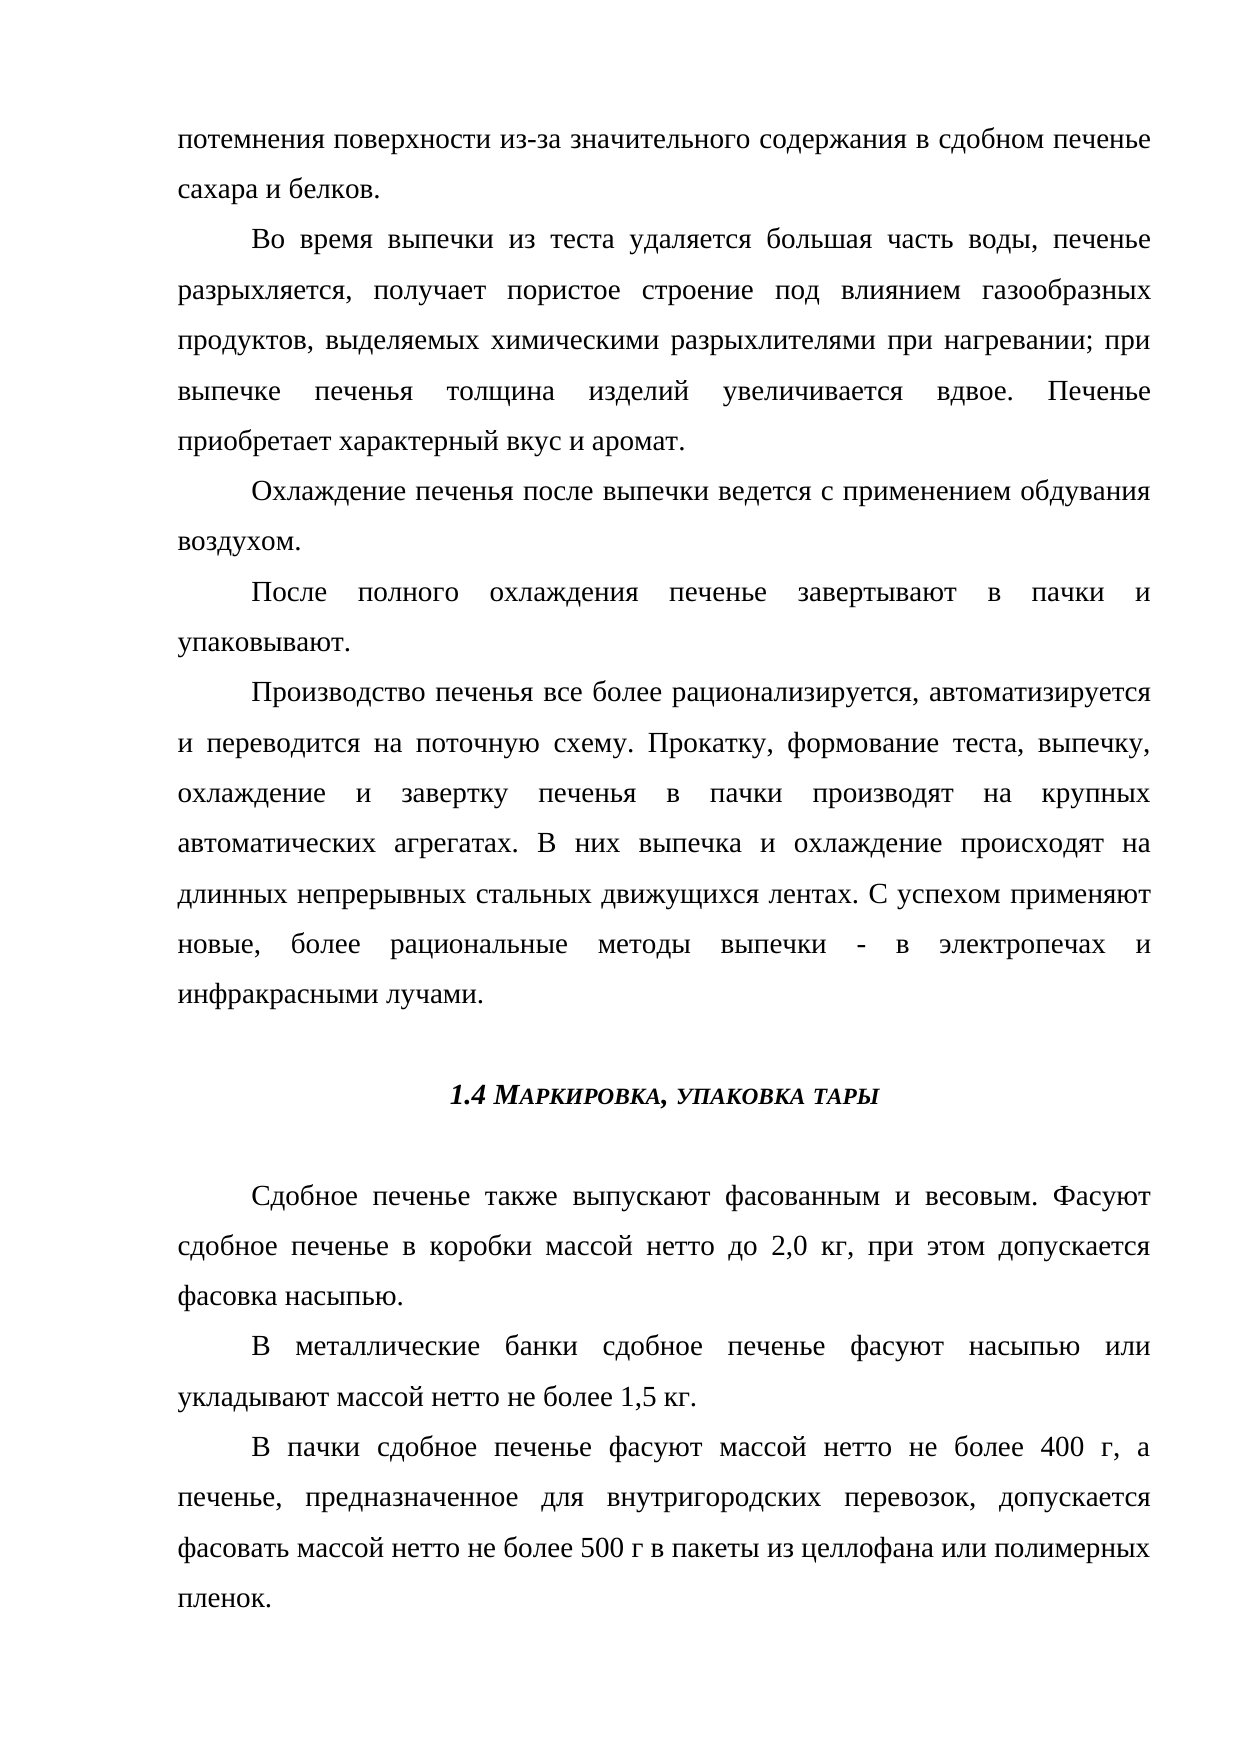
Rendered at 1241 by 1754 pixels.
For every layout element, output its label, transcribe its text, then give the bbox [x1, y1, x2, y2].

text Сдобное печенье также выпускают фасованным и весовым. Фасуют сдобное печенье в коробки массой нетто до , при этом допускается фасовка насыпью. [177, 1178, 1152, 1312]
text Производство печенья все более рационализируется, автоматизируется и переводится на поточную схему. Прокатку, формование теста, выпечку, охлаждение и завертку печенья в пачки производят на крупных автоматических агрегатах. В них выпечка и охлаждение происходят на длинных непрерывных стальных движущихся лентах. С успехом применяют новые, более рациональные методы выпечки - в электропечах и инфракрасными лучами. [177, 674, 1152, 1010]
text Во время выпечки из теста удаляется большая часть воды, печенье разрыхляется, получает пористое строение под влиянием газообразных продуктов, выделяемых химическими разрыхлителями при нагревании; при выпечке печенья толщина изделий увеличивается вдвое. Печенье приобретает характерный вкус и аромат. [177, 222, 1152, 456]
text В пачки сдобное печенье фасуют массой нетто не более , а печенье, предназначенное для внутригородских перевозок, допускается фасовать массой нетто не более в пакеты из целлофана или полимерных пленок. [177, 1429, 1152, 1614]
text В металлические банки сдобное печенье фасуют насыпью или укладывают массой нетто не более . [177, 1328, 1152, 1412]
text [177, 121, 1152, 205]
subtitle 1.4 Маркировка, упаковка тары [177, 1077, 1152, 1111]
text После полного охлаждения печенье завертывают в пачки и упаковывают. [177, 574, 1152, 658]
text Охлаждение печенья после выпечки ведется с применением обдувания воздухом. [177, 473, 1152, 557]
